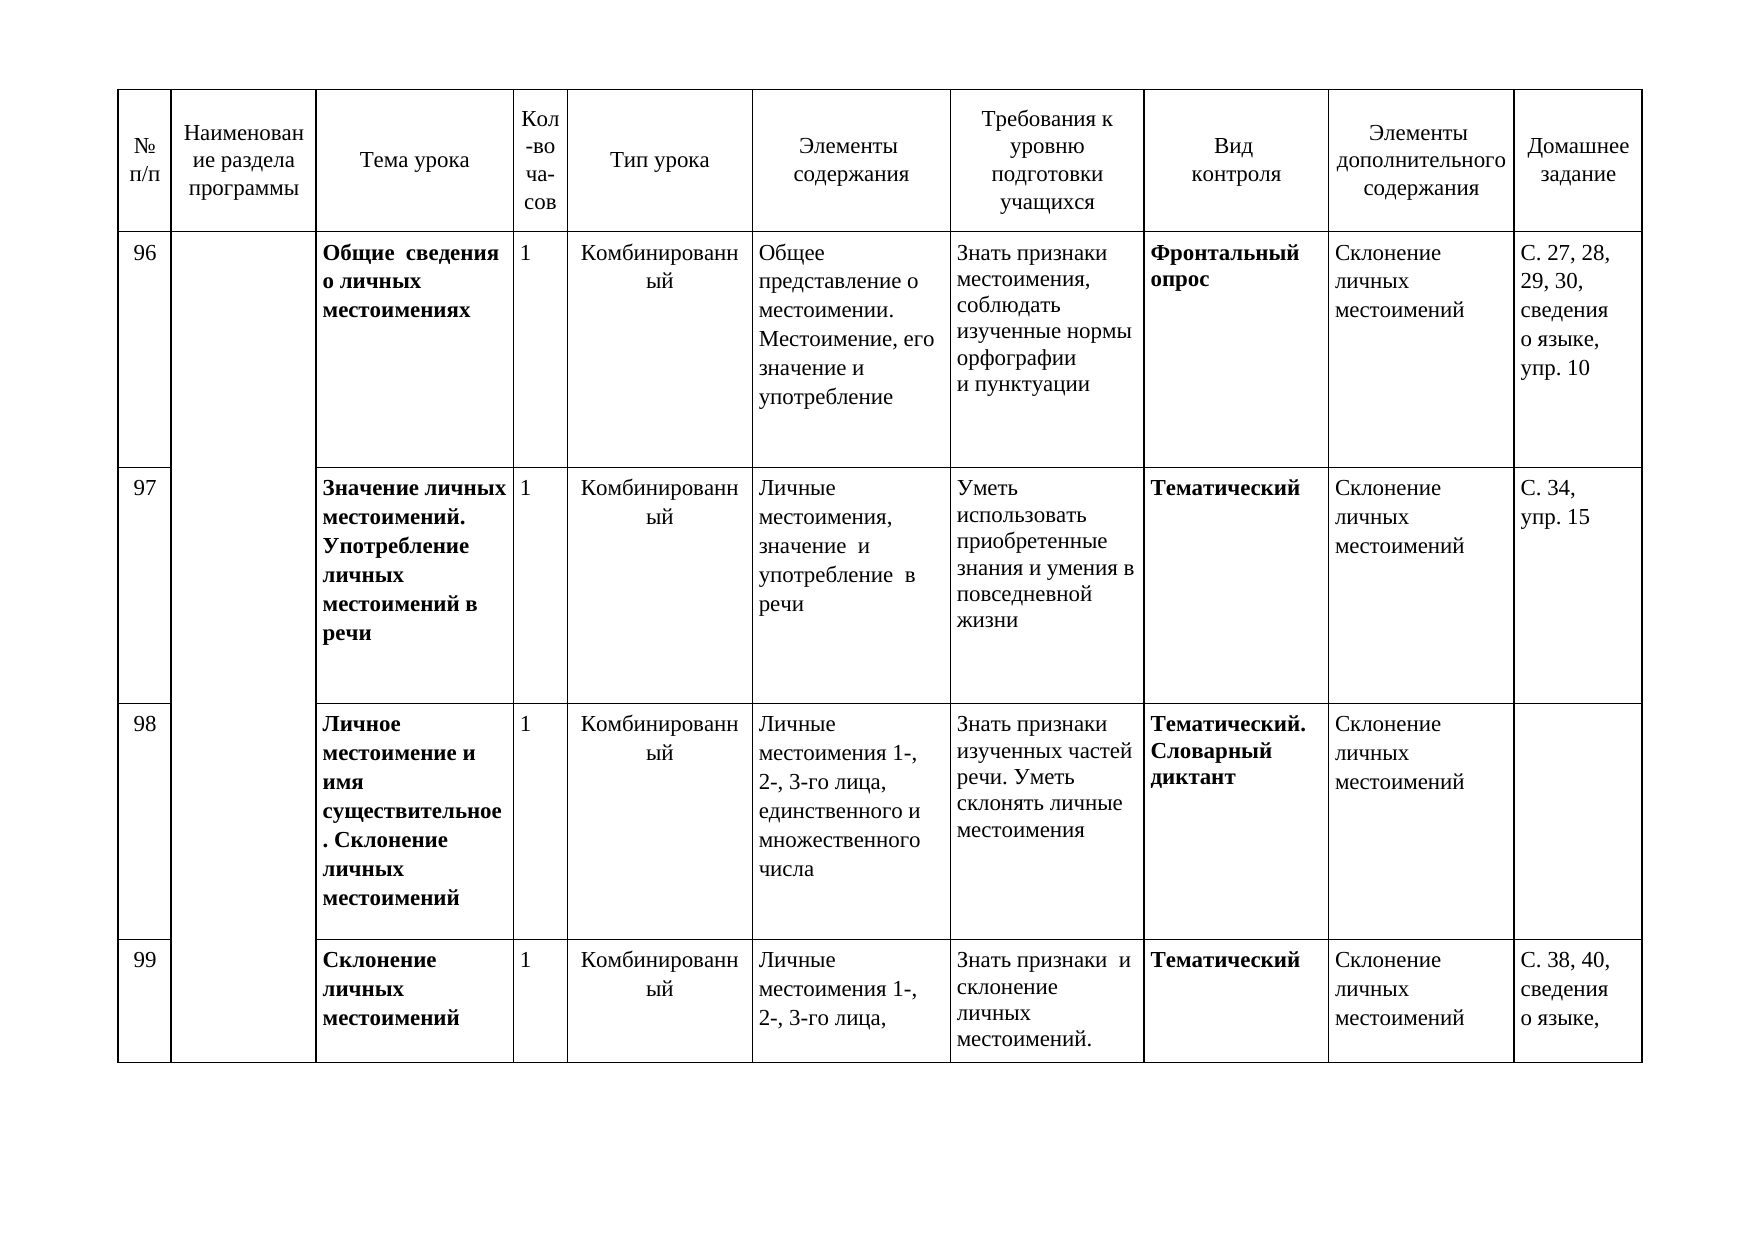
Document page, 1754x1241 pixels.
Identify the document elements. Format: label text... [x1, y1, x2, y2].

table_header Тип урока [568, 90, 752, 231]
table_cell Знать признаки изученных частей речи. Уметь склонять личные местоимения [951, 704, 1143, 938]
table_cell 1 [514, 704, 567, 938]
table_cell С. 34, упр. 15 [1515, 468, 1641, 703]
table_cell Личное местоимение и имя существительное. Склонение личных местоимений [317, 704, 513, 938]
table_cell Личные местоимения 1-, 2-, 3-го лица, единственного и множественного числа [753, 704, 950, 938]
table_cell Личные местоимения 1-, 2-, 3-го лица, единственного и множественного числа [753, 940, 950, 1061]
table_cell Тематический [1145, 468, 1328, 703]
table_cell Личные местоимения, значение и употребление в речи [753, 468, 950, 703]
table_cell Склонение личных местоимений [1329, 232, 1513, 467]
table_cell Склонение личных местоимений [1329, 704, 1513, 938]
table_header Элементы дополнительного содержания [1329, 90, 1513, 231]
table_cell 1 [514, 232, 567, 467]
table_header Вид контроля [1145, 90, 1328, 231]
table_cell 97 [119, 468, 170, 703]
table_header Наименование раздела программы [172, 90, 315, 231]
table_cell Уметь использовать приобретенные знания и умения в повседневной жизни [951, 468, 1143, 703]
table_cell 99 [119, 940, 170, 1061]
table_cell [1515, 704, 1641, 938]
table_cell Знать признаки местоимения, соблюдать изученные нормы орфографии и пунктуации [951, 232, 1143, 467]
table_cell Фронтальный опрос [1145, 232, 1328, 467]
table_cell С. 38, 40, сведения о языке, упр. 27 [1515, 940, 1641, 1061]
table_cell Комбинированный [568, 468, 752, 703]
table_cell 1 [514, 940, 567, 1061]
table_cell Склонение личных местоимений множественного числа. Личные местоимения как члены предложения [317, 940, 513, 1061]
table_cell Знать признаки и склонение личных местоимений. Уметь определять склонение и роль в предложении личных местоимений [951, 940, 1143, 1061]
table_cell Склонение личных местоимений [1329, 940, 1513, 1061]
table_cell 98 [119, 704, 170, 938]
table_cell Склонение личных местоимений [1329, 468, 1513, 703]
table_cell Значение личных местоимений. Употребление личных местоимений в речи [317, 468, 513, 703]
table_cell 1 [514, 468, 567, 703]
table_header Домашнее задание [1515, 90, 1641, 231]
table_header Элементы содержания [753, 90, 950, 231]
table_cell Общие сведения о личных местоимениях [317, 232, 513, 467]
table_header Тема урока [317, 90, 513, 231]
table_cell Комбинированный [568, 940, 752, 1061]
table_cell Комбинированный [568, 704, 752, 938]
table_header Требования к уровню подготовки учащихся [951, 90, 1143, 231]
table_cell Общее представление о местоимении. Местоимение, его значение и употребление [753, 232, 950, 467]
table_cell Тематический [1145, 940, 1328, 1061]
table_cell С. 27, 28, 29, 30, сведения о языке, упр. 10 [1515, 232, 1641, 467]
table_cell 96 [119, 232, 170, 467]
table_cell Тематический. Словарный диктант [1145, 704, 1328, 938]
table_header № п/п [119, 90, 170, 231]
table_header Кол-во ча-сов [514, 90, 567, 231]
table_cell Комбинированный [568, 232, 752, 467]
